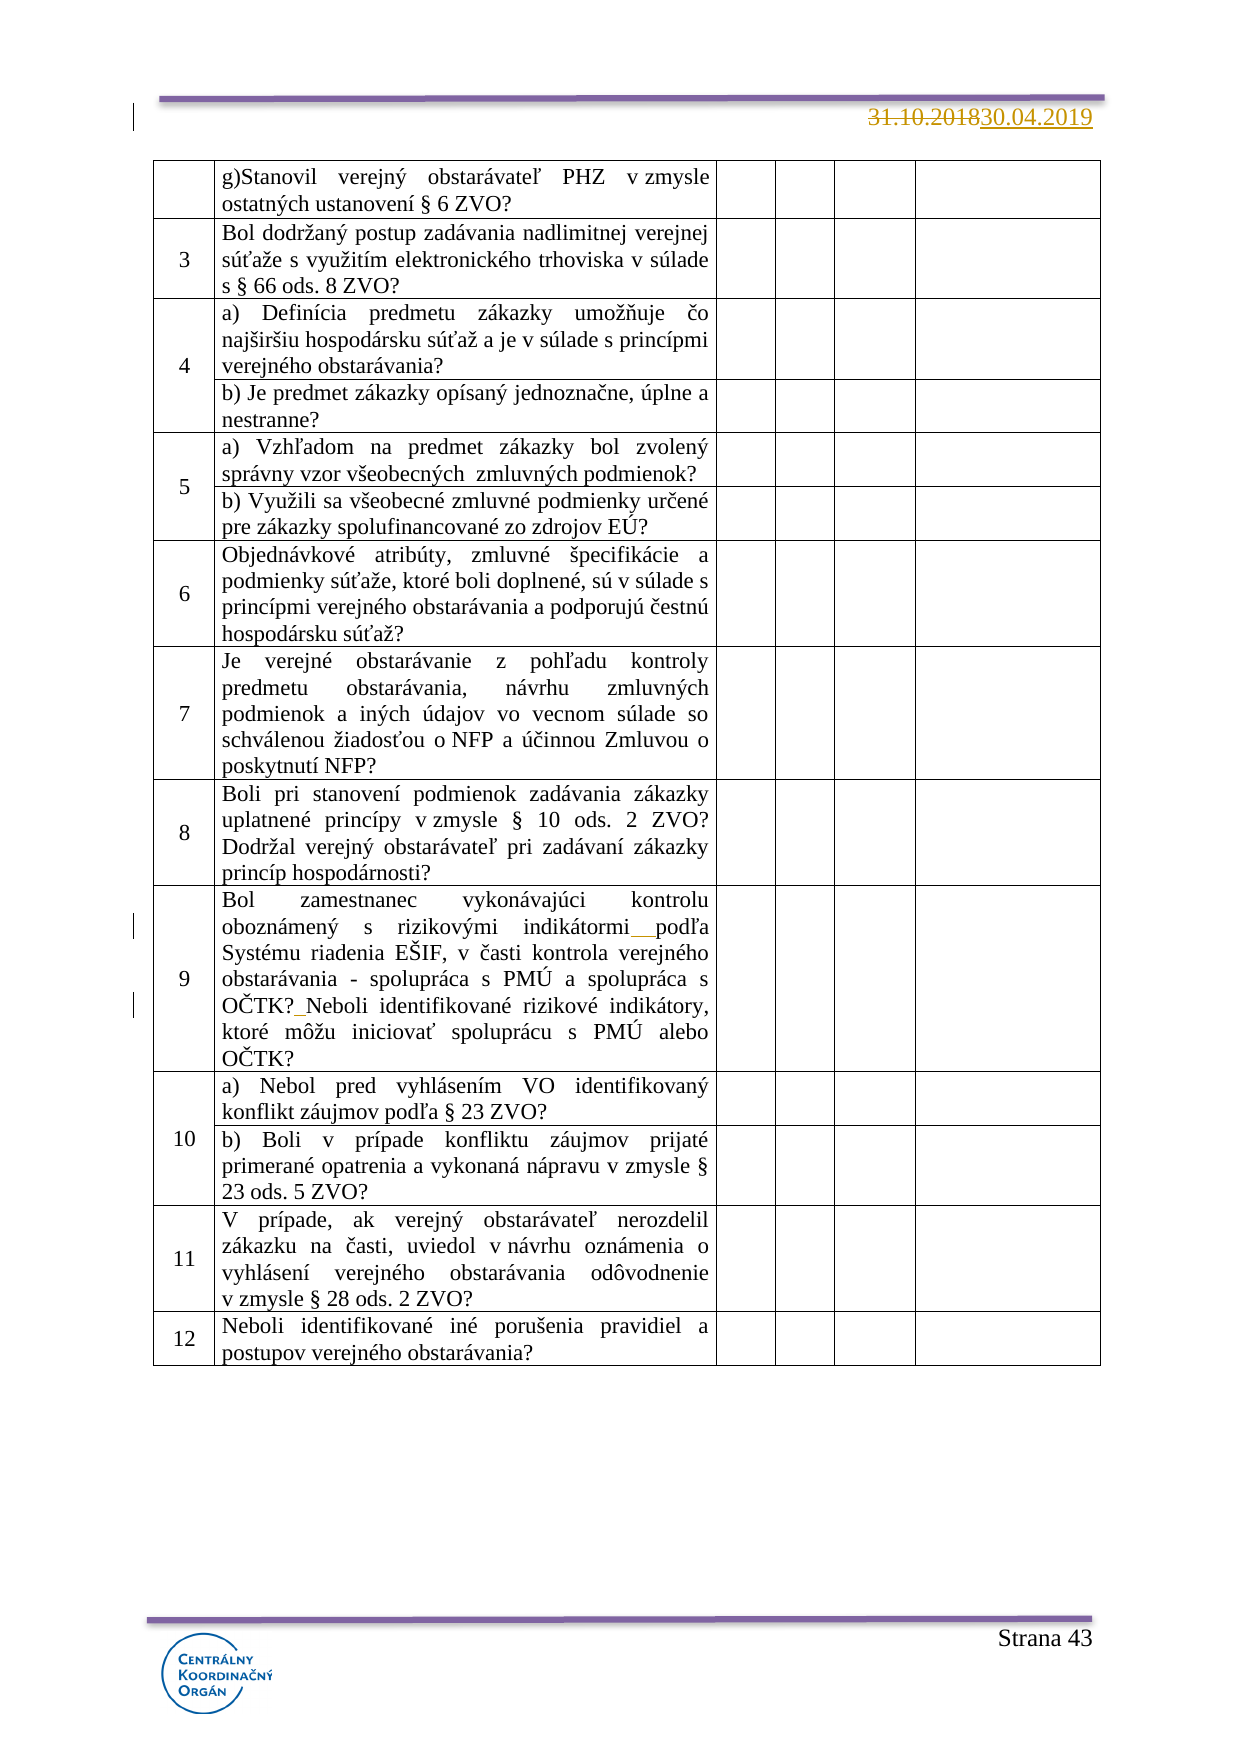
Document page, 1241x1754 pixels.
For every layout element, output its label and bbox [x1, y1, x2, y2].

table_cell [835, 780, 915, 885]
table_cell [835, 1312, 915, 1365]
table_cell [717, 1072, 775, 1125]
picture [159, 1631, 272, 1713]
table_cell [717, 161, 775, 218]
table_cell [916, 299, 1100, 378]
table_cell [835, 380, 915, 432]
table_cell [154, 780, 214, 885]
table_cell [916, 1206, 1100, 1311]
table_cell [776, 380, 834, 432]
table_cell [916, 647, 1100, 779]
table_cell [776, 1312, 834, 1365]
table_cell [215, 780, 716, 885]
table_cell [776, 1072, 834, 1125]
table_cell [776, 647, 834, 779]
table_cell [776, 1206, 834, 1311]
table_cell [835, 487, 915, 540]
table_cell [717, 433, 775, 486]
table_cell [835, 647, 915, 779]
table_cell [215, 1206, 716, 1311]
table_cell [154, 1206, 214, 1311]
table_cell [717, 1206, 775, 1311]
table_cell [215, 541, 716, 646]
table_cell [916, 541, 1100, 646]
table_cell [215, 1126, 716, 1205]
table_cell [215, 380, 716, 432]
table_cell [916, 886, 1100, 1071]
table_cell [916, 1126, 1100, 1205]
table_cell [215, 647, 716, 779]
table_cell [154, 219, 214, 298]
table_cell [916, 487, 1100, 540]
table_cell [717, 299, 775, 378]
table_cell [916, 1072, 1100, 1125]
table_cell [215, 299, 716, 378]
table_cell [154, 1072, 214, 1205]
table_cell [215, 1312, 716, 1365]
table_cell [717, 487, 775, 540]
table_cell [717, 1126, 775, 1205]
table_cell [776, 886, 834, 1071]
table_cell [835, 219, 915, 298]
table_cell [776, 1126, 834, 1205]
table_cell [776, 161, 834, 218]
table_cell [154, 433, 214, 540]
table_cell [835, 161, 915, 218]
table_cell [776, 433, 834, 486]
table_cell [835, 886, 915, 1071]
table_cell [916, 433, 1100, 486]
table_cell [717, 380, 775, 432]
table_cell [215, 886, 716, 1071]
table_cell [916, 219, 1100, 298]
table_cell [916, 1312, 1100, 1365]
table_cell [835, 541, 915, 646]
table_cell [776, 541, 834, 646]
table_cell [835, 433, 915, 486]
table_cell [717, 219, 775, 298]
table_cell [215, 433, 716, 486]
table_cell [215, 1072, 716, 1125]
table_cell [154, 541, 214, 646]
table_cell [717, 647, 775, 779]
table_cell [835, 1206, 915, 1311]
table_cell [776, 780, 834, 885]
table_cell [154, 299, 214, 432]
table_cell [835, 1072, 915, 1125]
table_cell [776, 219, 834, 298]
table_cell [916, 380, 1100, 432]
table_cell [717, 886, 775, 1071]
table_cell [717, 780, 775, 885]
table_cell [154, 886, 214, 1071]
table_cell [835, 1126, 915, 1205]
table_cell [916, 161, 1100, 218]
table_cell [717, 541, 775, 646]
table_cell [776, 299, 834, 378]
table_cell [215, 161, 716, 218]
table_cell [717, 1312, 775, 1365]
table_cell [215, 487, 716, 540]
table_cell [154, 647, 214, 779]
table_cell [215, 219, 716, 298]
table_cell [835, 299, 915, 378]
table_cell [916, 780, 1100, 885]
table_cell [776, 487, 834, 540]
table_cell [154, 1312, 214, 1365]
